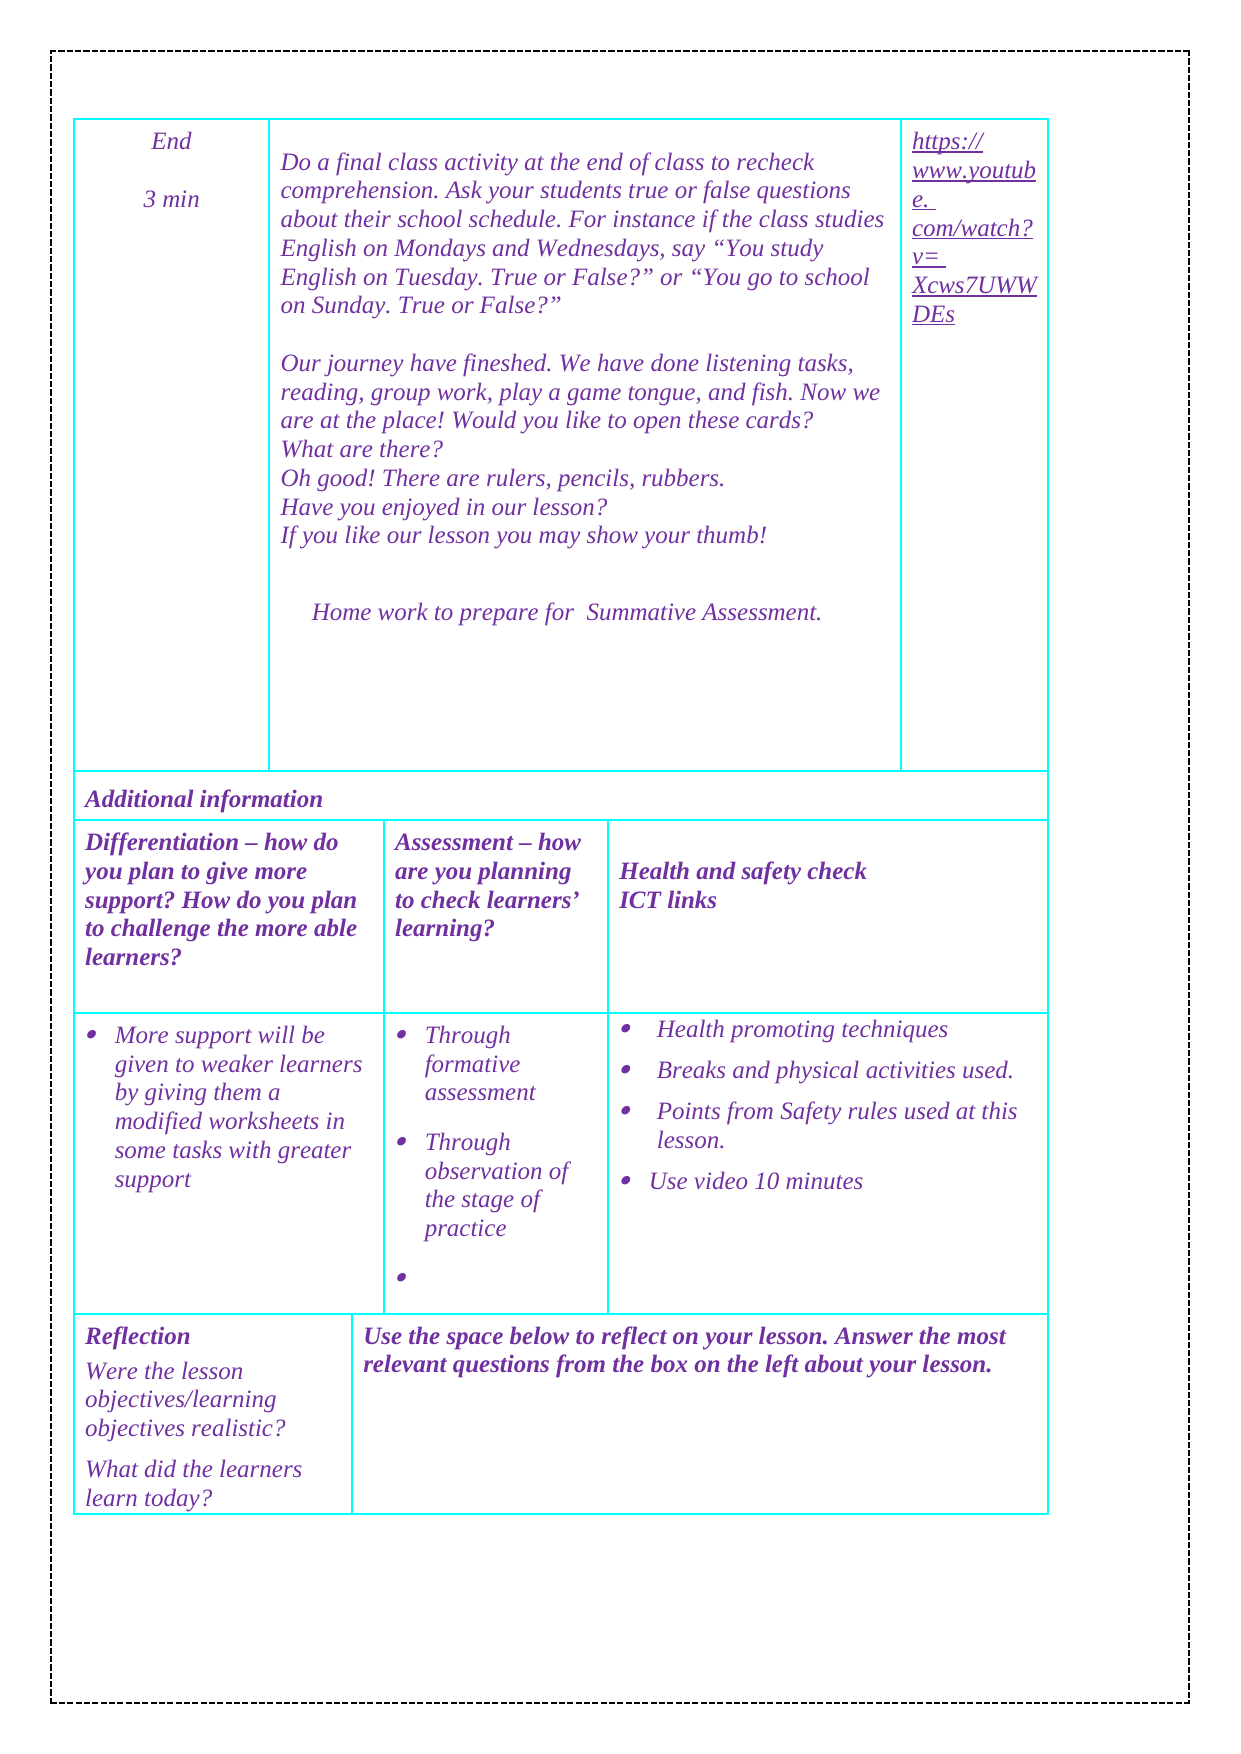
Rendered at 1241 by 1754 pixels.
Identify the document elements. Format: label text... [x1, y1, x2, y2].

table_cell Use the space below to reflect on your lesson. Answer the most relevant questions from the box on the left about your lesson. [353, 1315, 1047, 1513]
table_cell Do a final class activity at the end of class to recheck comprehension. Ask your students true or false questions about their school schedule. For instance if the class studies English on Mondays and Wednesdays, say “You study English on Tuesday. True or False?” or “You go to school on Sunday. True or False?” Our journey have fineshed. We have done listening tasks, reading, group work, play a game tongue, and fish. Now we are at the plaсe! Would you like to open these cards? What are there? Oh good! There are rulers, pencils, rubbers. Have you enjoyed in our lesson? If you like our lesson you may show your thumb! Home work to prepare for Summative Assessment. [270, 120, 900, 770]
table_cell More support will be given to weaker learners by giving them a modified worksheets in some tasks with greater support [75, 1014, 383, 1312]
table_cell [75, 1315, 351, 1513]
table_cell Additional information [75, 772, 1047, 819]
table_cell End 3 min [75, 120, 268, 770]
table_cell Through formative assessment Through observation of the stage of practice [385, 1014, 607, 1312]
table_cell Assessment – how are you planning to check learners’ learning? [385, 821, 607, 1012]
table_cell Health promoting techniques Breaks and physical activities used. Points from Safety rules used at this lesson. Use video 10 minutes [609, 1014, 1047, 1312]
table_cell Health and safety check ICT links [609, 821, 1047, 1012]
table_cell Differentiation – how do you plan to give more support? How do you plan to challenge the more able learners? [75, 821, 383, 1012]
table_cell https://www.youtube. com/watch?v= Xcws7UWWDEs [902, 120, 1047, 770]
